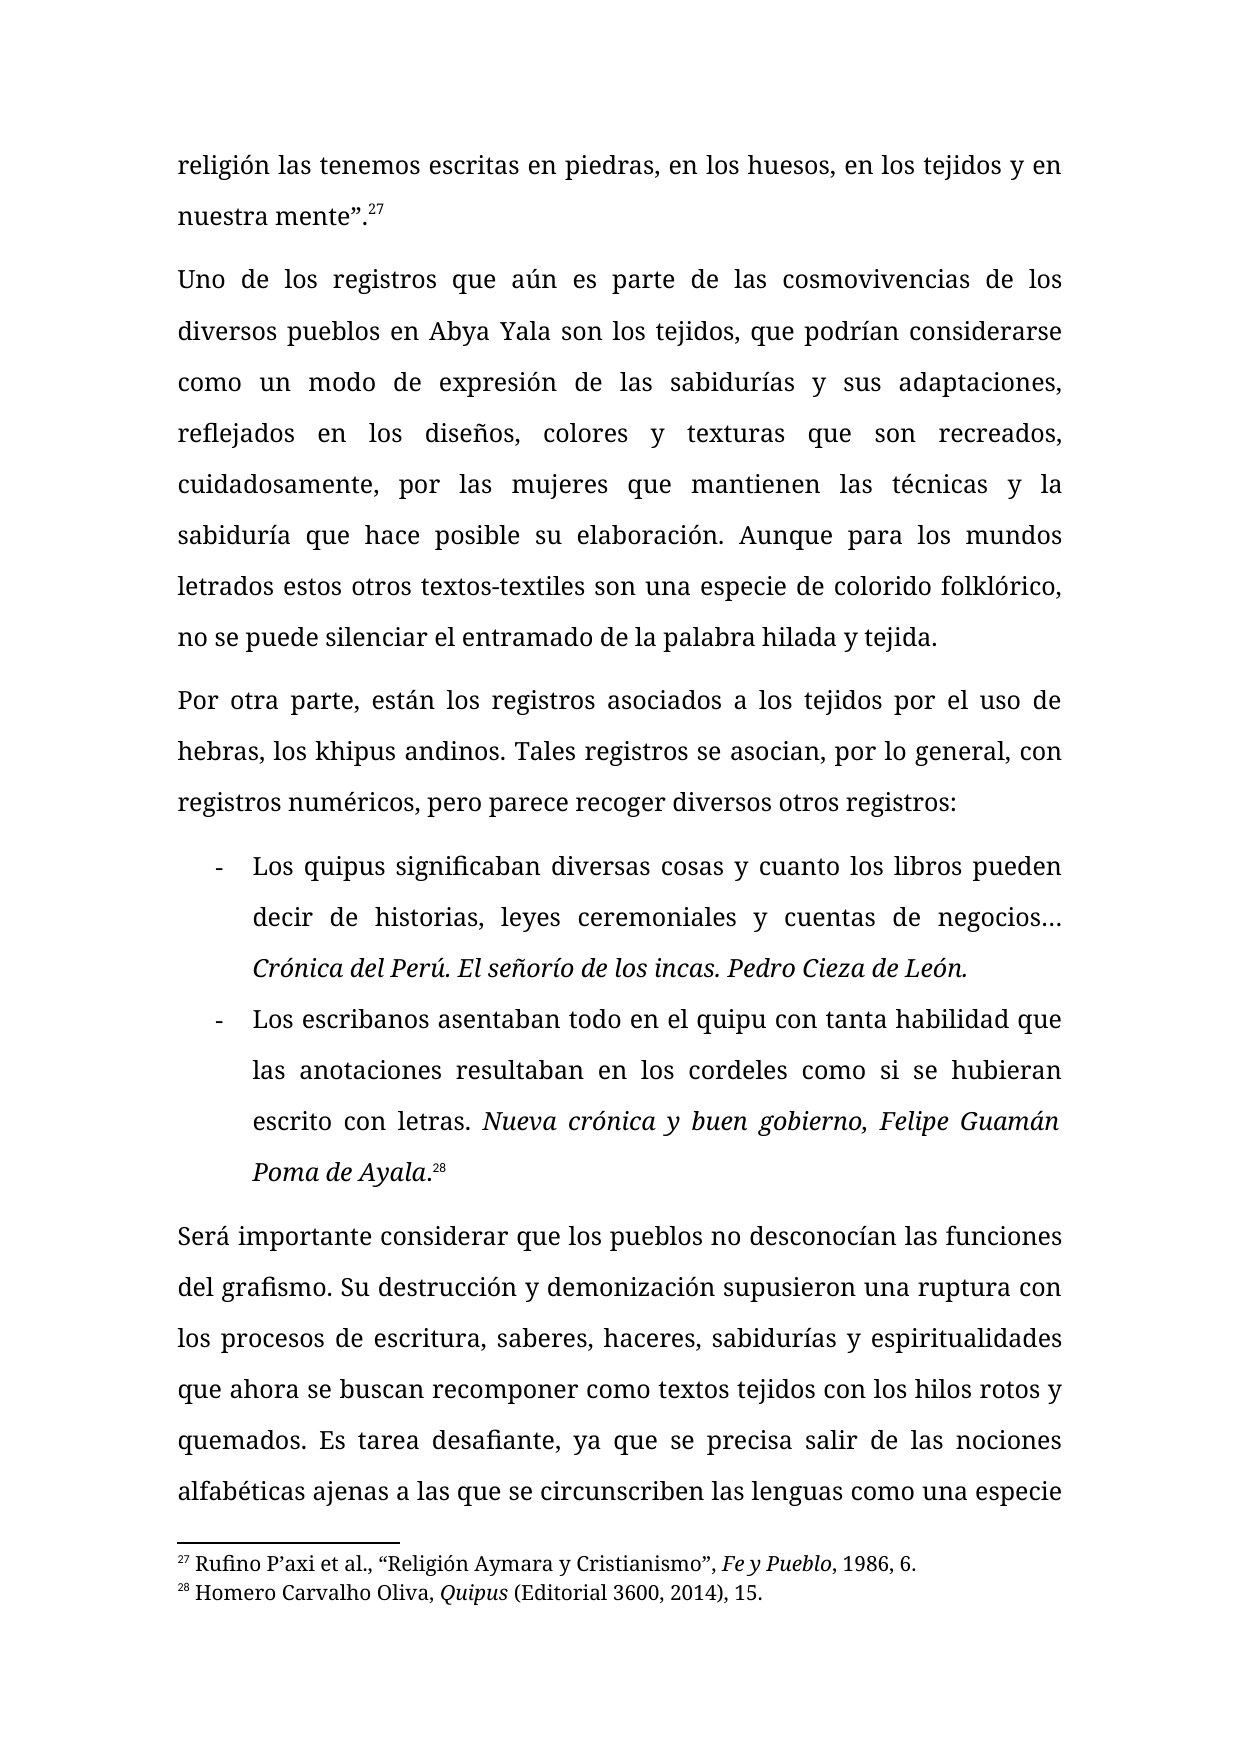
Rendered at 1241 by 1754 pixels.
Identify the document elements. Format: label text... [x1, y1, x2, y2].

text Por otra parte, están los registros asociados a los tejidos por el uso de hebras, los khipus andinos. Tales registros se asocian, por lo general, con registros numéricos, pero parece recoger diversos otros registros: [177, 683, 1063, 819]
text Uno de los registros que aún es parte de las cosmovivencias de los diversos pueblos en Abya Yala son los tejidos, que podrían considerarse como un modo de expresión de las sabidurías y sus adaptaciones, reflejados en los diseños, colores y texturas que son recreados, cuidadosamente, por las mujeres que mantienen las técnicas y la sabiduría que hace posible su elaboración. Aunque para los mundos letrados estos otros textos-textiles son una especie de colorido folklórico, no se puede silenciar el entramado de la palabra hilada y tejida. [177, 262, 1063, 653]
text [177, 1218, 1063, 1508]
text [177, 148, 1063, 233]
list Los escribanos asentaban todo en el quipu con tanta habilidad que las anotaciones resultaban en los cordeles como si se hubieran escrito con letras. Nueva crónica y buen gobierno, Felipe Guamán Poma de Ayala. [215, 1002, 1063, 1189]
list Los quipus significaban diversas cosas y cuanto los libros pueden decir de historias, leyes ceremoniales y cuentas de negocios… Crónica del Perú. El señorío de los incas. Pedro Cieza de León. [215, 849, 1063, 985]
